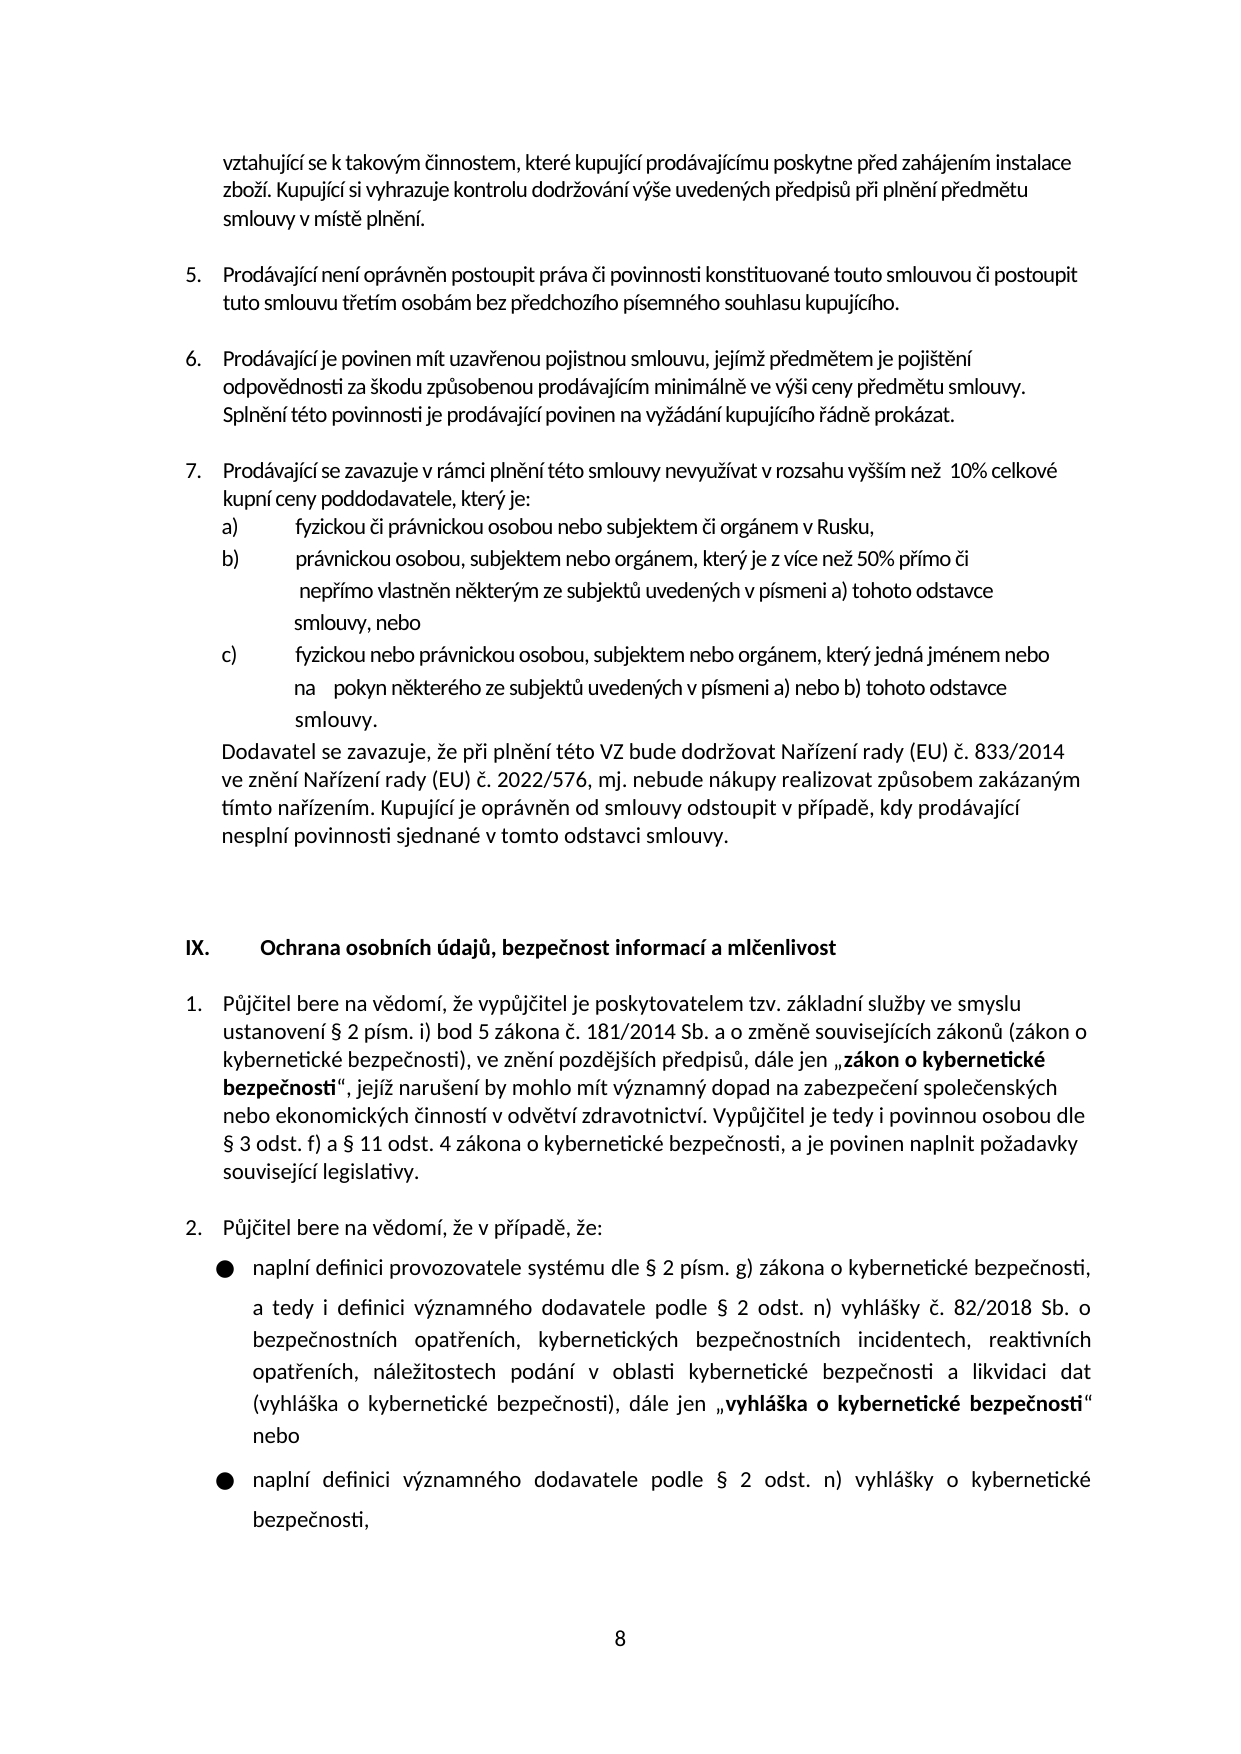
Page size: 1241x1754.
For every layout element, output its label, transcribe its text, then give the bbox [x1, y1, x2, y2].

text Dodavatel se zavazuje, že při plnění této VZ bude dodržovat Nařízení rady (EU) č. 833/2014 ve znění Nařízení rady (EU) č. 2022/576, mj. nebude nákupy realizovat způsobem zakázaným tímto nařízením. Kupující je oprávněn od smlouvy odstoupit v případě, kdy prodávající nesplní povinnosti sjednané v tomto odstavci smlouvy. [221, 737, 1093, 849]
list Ochrana osobních údajů, bezpečnost informací a mlčenlivost [185, 933, 1093, 961]
list Půjčitel bere na vědomí, že vypůjčitel je poskytovatelem tzv. základní služby ve smyslu ustanovení § 2 písm. i) bod 5 zákona č. 181/2014 Sb. a o změně souvisejících zákonů (zákon o kybernetické bezpečnosti), ve znění pozdějších předpisů, dále jen „zákon o kybernetické bezpečnosti“, jejíž narušení by mohlo mít významný dopad na zabezpečení společenských nebo ekonomických činností v odvětví zdravotnictví. Vypůjčitel je tedy i povinnou osobou dle § 3 odst. f) a § 11 odst. 4 zákona o kybernetické bezpečnosti, a je povinen naplnit požadavky související legislativy. [185, 989, 1093, 1186]
list naplní definici významného dodavatele podle § 2 odst. n) vyhlášky o kybernetické bezpečnosti, [215, 1454, 1093, 1533]
list fyzickou nebo právnickou osobou, subjektem nebo orgánem, který jedná jménem nebo [221, 641, 1093, 669]
list smlouvy, nebo [223, 608, 1093, 636]
list smlouvy. [223, 705, 1093, 733]
list Půjčitel bere na vědomí, že v případě, že: [185, 1213, 1093, 1242]
list právnickou osobou, subjektem nebo orgánem, který je z více než 50% přímo či [221, 544, 1093, 572]
list Prodávající se zavazuje v rámci plnění této smlouvy nevyužívat v rozsahu vyšším než 10% celkové kupní ceny poddodavatele, který je: [185, 456, 1093, 512]
text nepřímo vlastněn některým ze subjektů uvedených v písmeni a) tohoto odstavce [148, 576, 1093, 604]
list naplní definici provozovatele systému dle § 2 písm. g) zákona o kybernetické bezpečnosti, a tedy i definici významného dodavatele podle § 2 odst. n) vyhlášky č. 82/2018 Sb. o bezpečnostních opatřeních, kybernetických bezpečnostních incidentech, reaktivních opatřeních, náležitostech podání v oblasti kybernetické bezpečnosti a likvidaci dat (vyhláška o kybernetické bezpečnosti), dále jen „vyhláška o kybernetické bezpečnosti“ nebo [215, 1242, 1093, 1449]
list fyzickou či právnickou osobou nebo subjektem či orgánem v Rusku, [221, 512, 1093, 540]
list Prodávající je povinen mít uzavřenou pojistnou smlouvu, jejímž předmětem je pojištění odpovědnosti za škodu způsobenou prodávajícím minimálně ve výši ceny předmětu smlouvy. Splnění této povinnosti je prodávající povinen na vyžádání kupujícího řádně prokázat. [185, 344, 1093, 428]
list na pokyn některého ze subjektů uvedených v písmeni a) nebo b) tohoto odstavce [223, 673, 1093, 701]
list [185, 148, 1093, 232]
list Prodávající není oprávněn postoupit práva či povinnosti konstituované touto smlouvou či postoupit tuto smlouvu třetím osobám bez předchozího písemného souhlasu kupujícího. [185, 260, 1093, 316]
